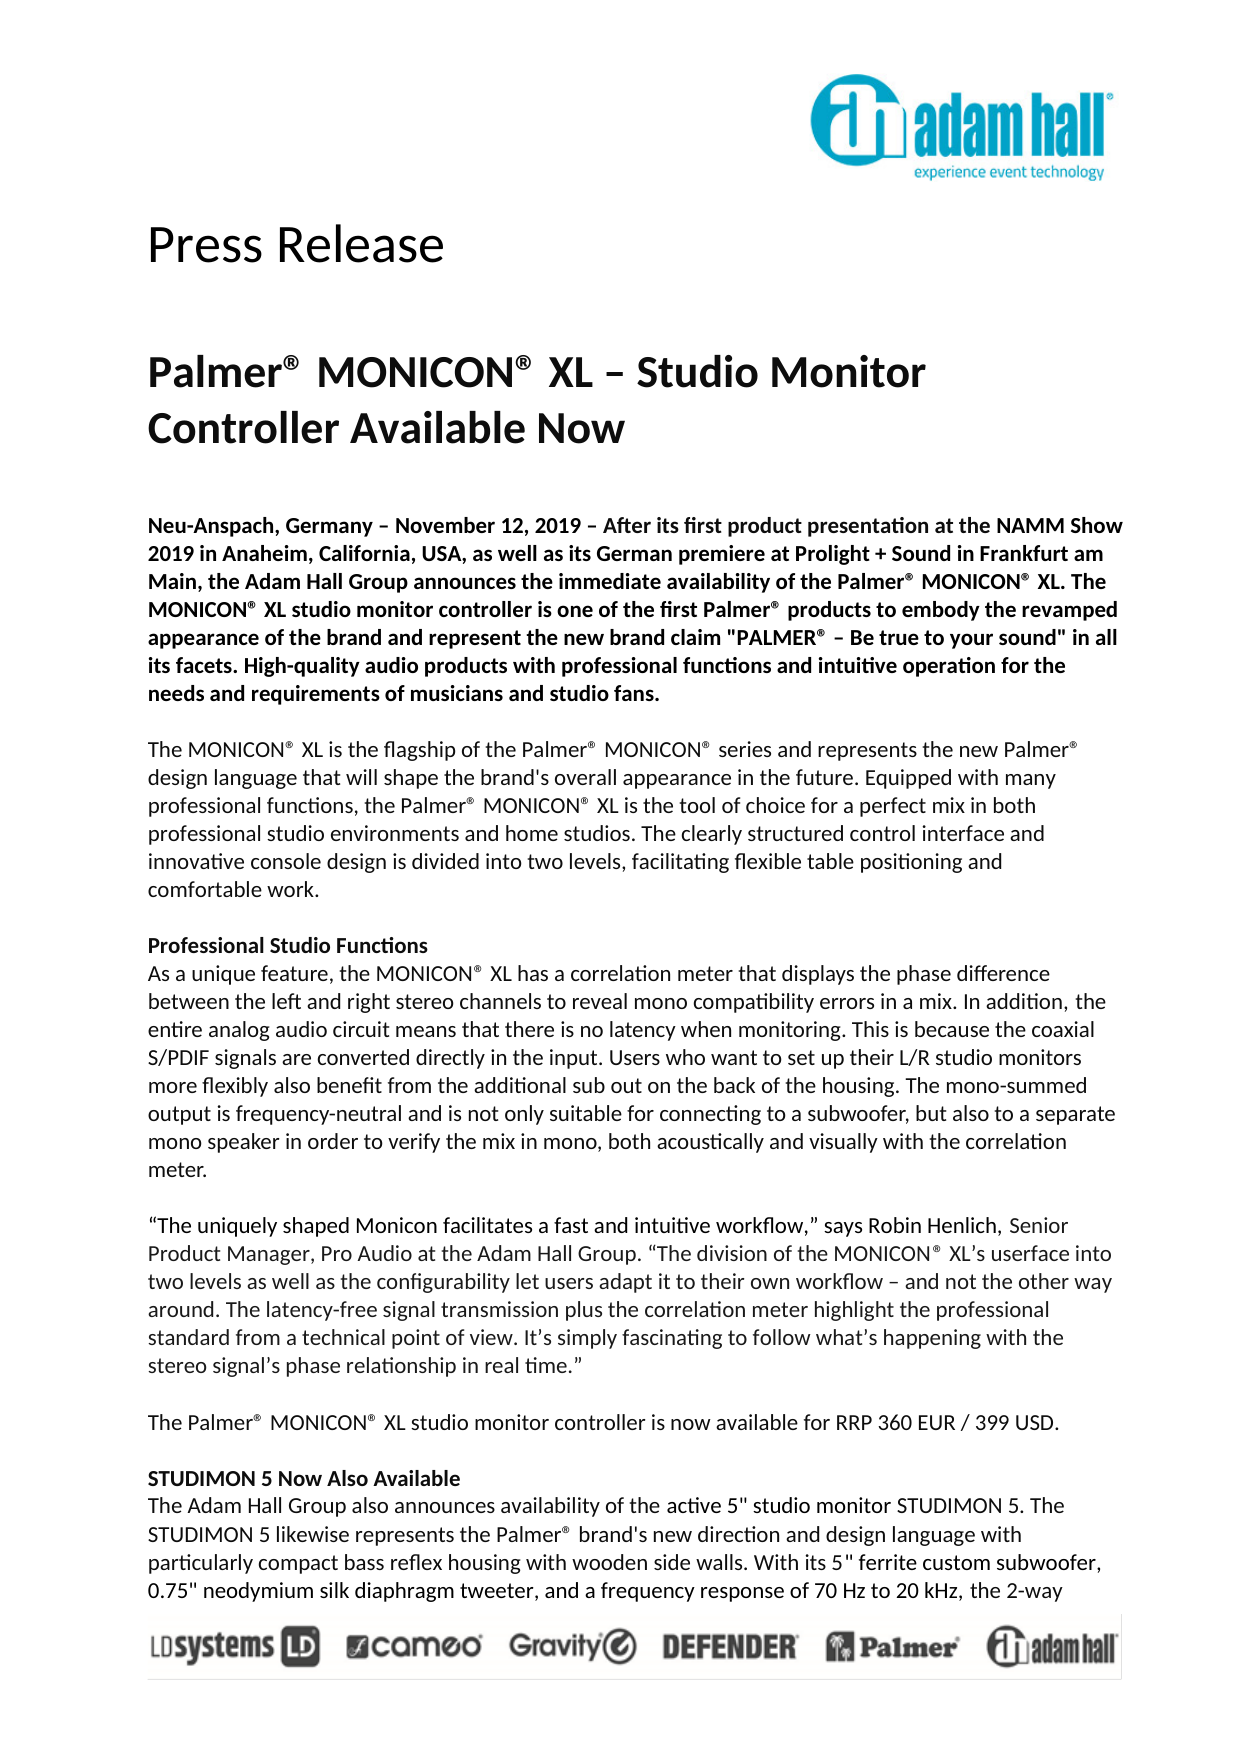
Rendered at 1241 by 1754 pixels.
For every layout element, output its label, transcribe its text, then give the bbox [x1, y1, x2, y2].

text As a unique feature, the MONICON® XL has a correlation meter that displays the phase difference between the left and right stereo channels to reveal mono compatibility errors in a mix. In addition, the entire analog audio circuit means that there is no latency when monitoring. This is because the coaxial S/PDIF signals are converted directly in the input. Users who want to set up their L/R studio monitors more flexibly also benefit from the additional sub out on the back of the housing. The mono-summed output is frequency-neutral and is not only suitable for connecting to a subwoofer, but also to a separate mono speaker in order to verify the mix in mono, both acoustically and visually with the correlation meter. [148, 959, 1123, 1183]
text Palmer® MONICON® XL – Studio Monitor Controller Available Now [148, 343, 1123, 455]
text Professional Studio Functions [148, 931, 1123, 959]
picture [801, 73, 1123, 182]
text The Palmer® MONICON® XL studio monitor controller is now available for RRP 360 EUR / 399 USD. [148, 1408, 1123, 1436]
text Press Release [148, 210, 1123, 276]
text The MONICON® XL is the flagship of the Palmer® MONICON® series and represents the new Palmer® design language that will shape the brand's overall appearance in the future. Equipped with many professional functions, the Palmer® MONICON® XL is the tool of choice for a perfect mix in both professional studio environments and home studios. The clearly structured control interface and innovative console design is divided into two levels, facilitating flexible table positioning and comfortable work. [148, 735, 1123, 903]
text Neu-Anspach, Germany – November 12, 2019 – After its first product presentation at the NAMM Show 2019 in Anaheim, California, USA, as well as its German premiere at Prolight + Sound in Frankfurt am Main, the Adam Hall Group announces the immediate availability of the Palmer® MONICON® XL. The MONICON® XL studio monitor controller is one of the first Palmer® products to embody the revamped appearance of the brand and represent the new brand claim "PALMER® – Be true to your sound" in all its facets. High-quality audio products with professional functions and intuitive operation for the needs and requirements of musicians and studio fans. [148, 511, 1123, 707]
text STUDIMON 5 Now Also Available [148, 1464, 1123, 1492]
picture [147, 1614, 1123, 1681]
text “The uniquely shaped Monicon facilitates a fast and intuitive workflow,” says Robin Henlich, Senior Product Manager, Pro Audio at the Adam Hall Group. “The division of the MONICON® XL’s userface into two levels as well as the configurability let users adapt it to their own workflow – and not the other way around. The latency-free signal transmission plus the correlation meter highlight the professional standard from a technical point of view. It’s simply fascinating to follow what’s happening with the stereo signal’s phase relationship in real time.” [148, 1211, 1123, 1379]
